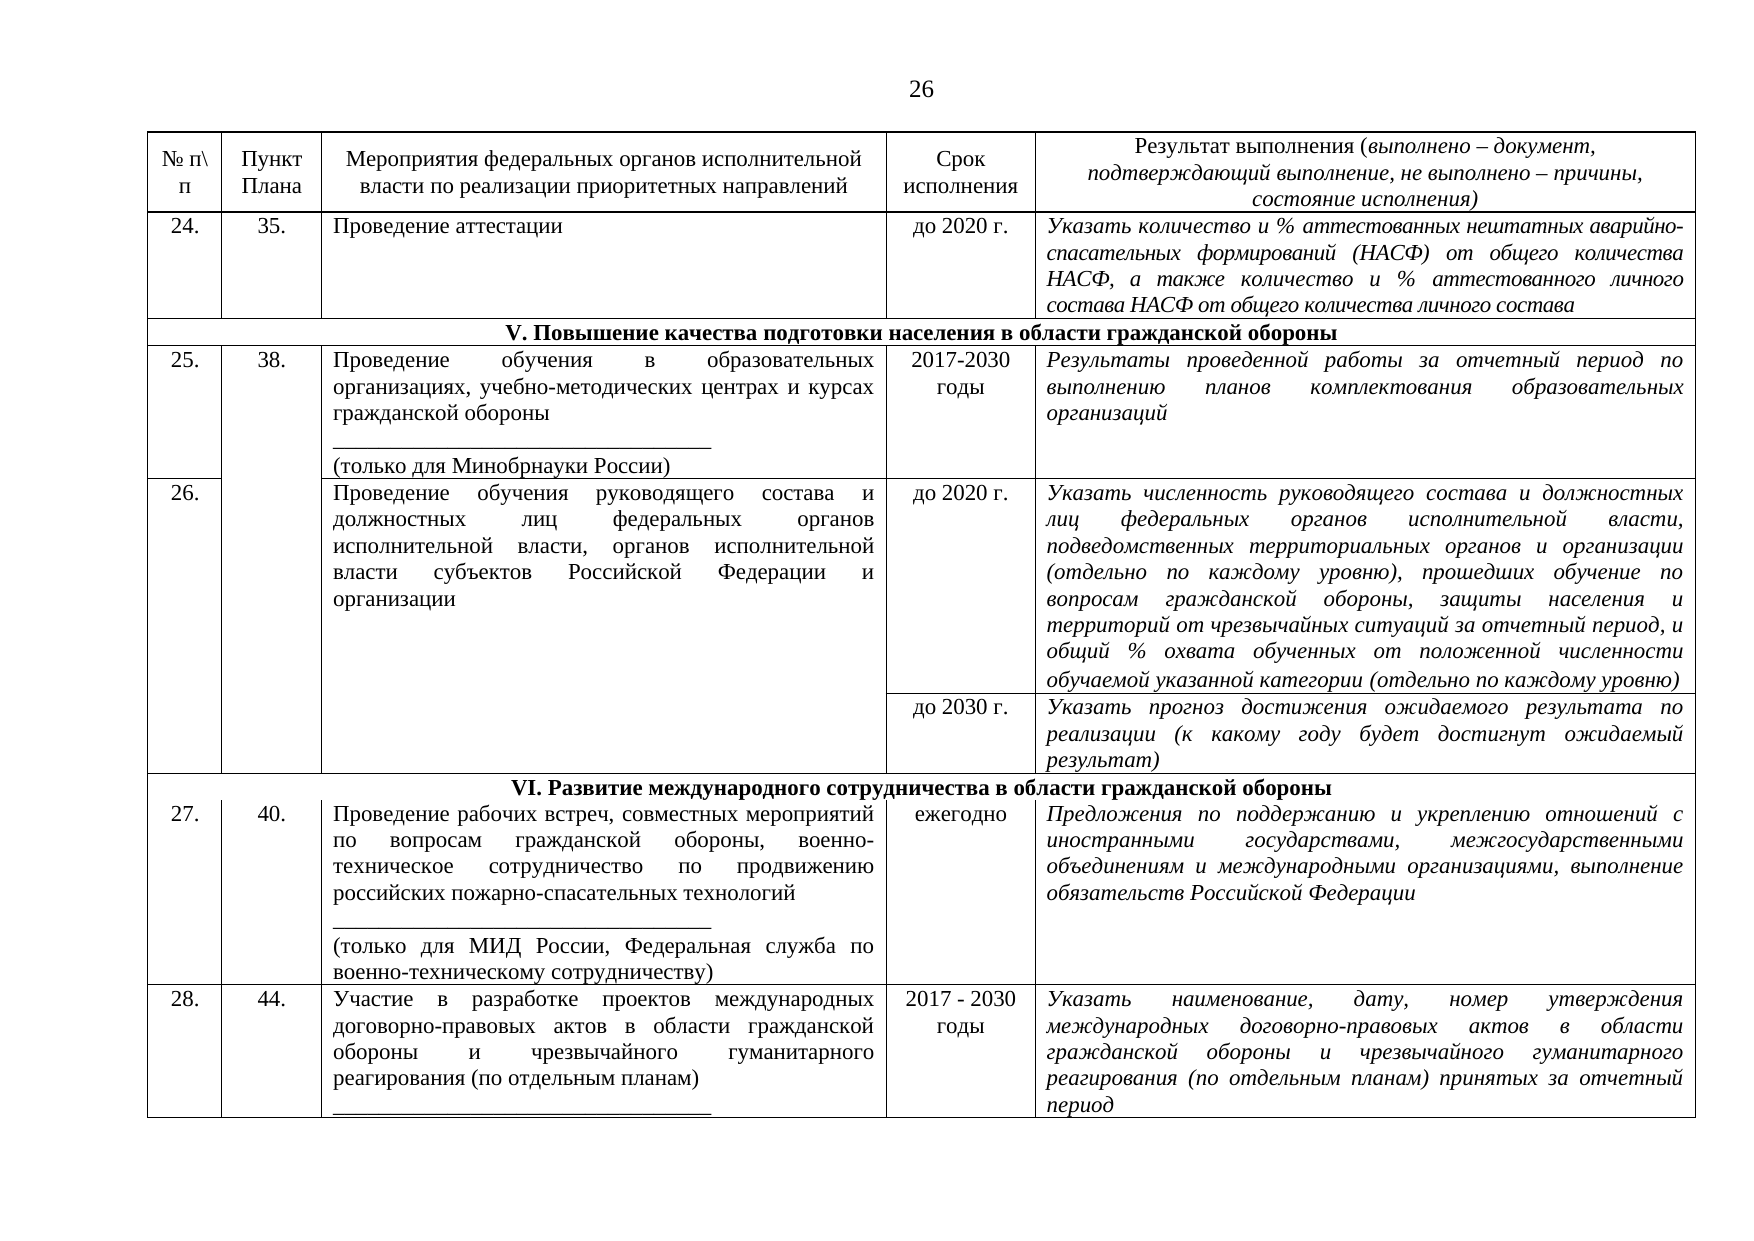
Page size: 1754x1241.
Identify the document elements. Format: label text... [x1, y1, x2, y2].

table_cell 44. [222, 985, 321, 1117]
table_cell VI. Развитие международного сотрудничества в области гражданской обороны [148, 774, 1695, 800]
table_cell до 2030 г. [887, 694, 1035, 772]
table_cell [148, 346, 221, 478]
table_cell Проведение аттестации [322, 213, 886, 318]
table_header № п\п [148, 133, 221, 211]
table_header Результат выполнения (выполнено – документ, подтверждающий выполнение, не выполнено – причины, состояние исполнения) [1036, 133, 1695, 211]
table_cell Указать наименование, дату, номер утверждения международных договорно-правовых актов в области гражданской обороны и чрезвычайного гуманитарного реагирования (по отдельным планам) принятых за отчетный период [1036, 985, 1695, 1117]
table_cell 40. [222, 800, 321, 984]
table_header Мероприятия федеральных органов исполнительной власти по реализации приоритетных направлений [322, 133, 886, 211]
table_cell 38. [222, 346, 321, 772]
table_cell [148, 213, 221, 318]
table_header Пункт Плана [222, 133, 321, 211]
table_header Срок исполнения [887, 133, 1035, 211]
table_cell [148, 985, 221, 1117]
table_cell до 2020 г. [887, 479, 1035, 692]
table_cell Предложения по поддержанию и укреплению отношений с иностранными государствами, межгосударственными объединениям и международными организациями, выполнение обязательств Российской Федерации [1036, 800, 1695, 984]
table_cell Проведение обучения руководящего состава и должностных лиц федеральных органов исполнительной власти, органов исполнительной власти субъектов Российской Федерации и организации [322, 479, 886, 772]
table_cell ежегодно [887, 800, 1035, 984]
table_cell Проведение обучения в образовательных организациях, учебно-методических центрах и курсах гражданской обороны _________________________________ (только для Минобрнауки России) [322, 346, 886, 478]
table_cell Указать количество и % аттестованных нештатных аварийно- спасательных формирований (НАСФ) от общего количества НАСФ, а также количество и % аттестованного личного состава НАСФ от общего количества личного состава [1036, 213, 1695, 318]
table_cell 2017 - 2030 годы [887, 985, 1035, 1117]
table_cell Результаты проведенной работы за отчетный период по выполнению планов комплектования образовательных организаций [1036, 346, 1695, 478]
table_cell V. Повышение качества подготовки населения в области гражданской обороны [148, 319, 1695, 345]
table_cell [148, 479, 221, 772]
table_cell Указать прогноз достижения ожидаемого результата по реализации (к какому году будет достигнут ожидаемый результат) [1036, 694, 1695, 772]
table_cell до 2020 г. [887, 213, 1035, 318]
table_cell Проведение рабочих встреч, совместных мероприятий по вопросам гражданской обороны, военно-техническое сотрудничество по продвижению российских пожарно-спасательных технологий _________________________________ (только для МИД России, Федеральная служба по военно-техническому сотрудничеству) [322, 800, 886, 984]
table_cell 35. [222, 213, 321, 318]
table_cell 2017-2030 годы [887, 346, 1035, 478]
table_cell Указать численность руководящего состава и должностных лиц федеральных органов исполнительной власти, подведомственных территориальных органов и организации (отдельно по каждому уровню), прошедших обучение по вопросам гражданской обороны, защиты населения и территорий от чрезвычайных ситуаций за отчетный период, и общий % охвата обученных от положенной численности обучаемой указанной категории (отдельно по каждому уровню) [1036, 479, 1695, 692]
table_cell Участие в разработке проектов международных договорно-правовых актов в области гражданской обороны и чрезвычайного гуманитарного реагирования (по отдельным планам) _________________________________ (только для МИД России) [322, 985, 886, 1117]
table_cell [148, 800, 221, 984]
